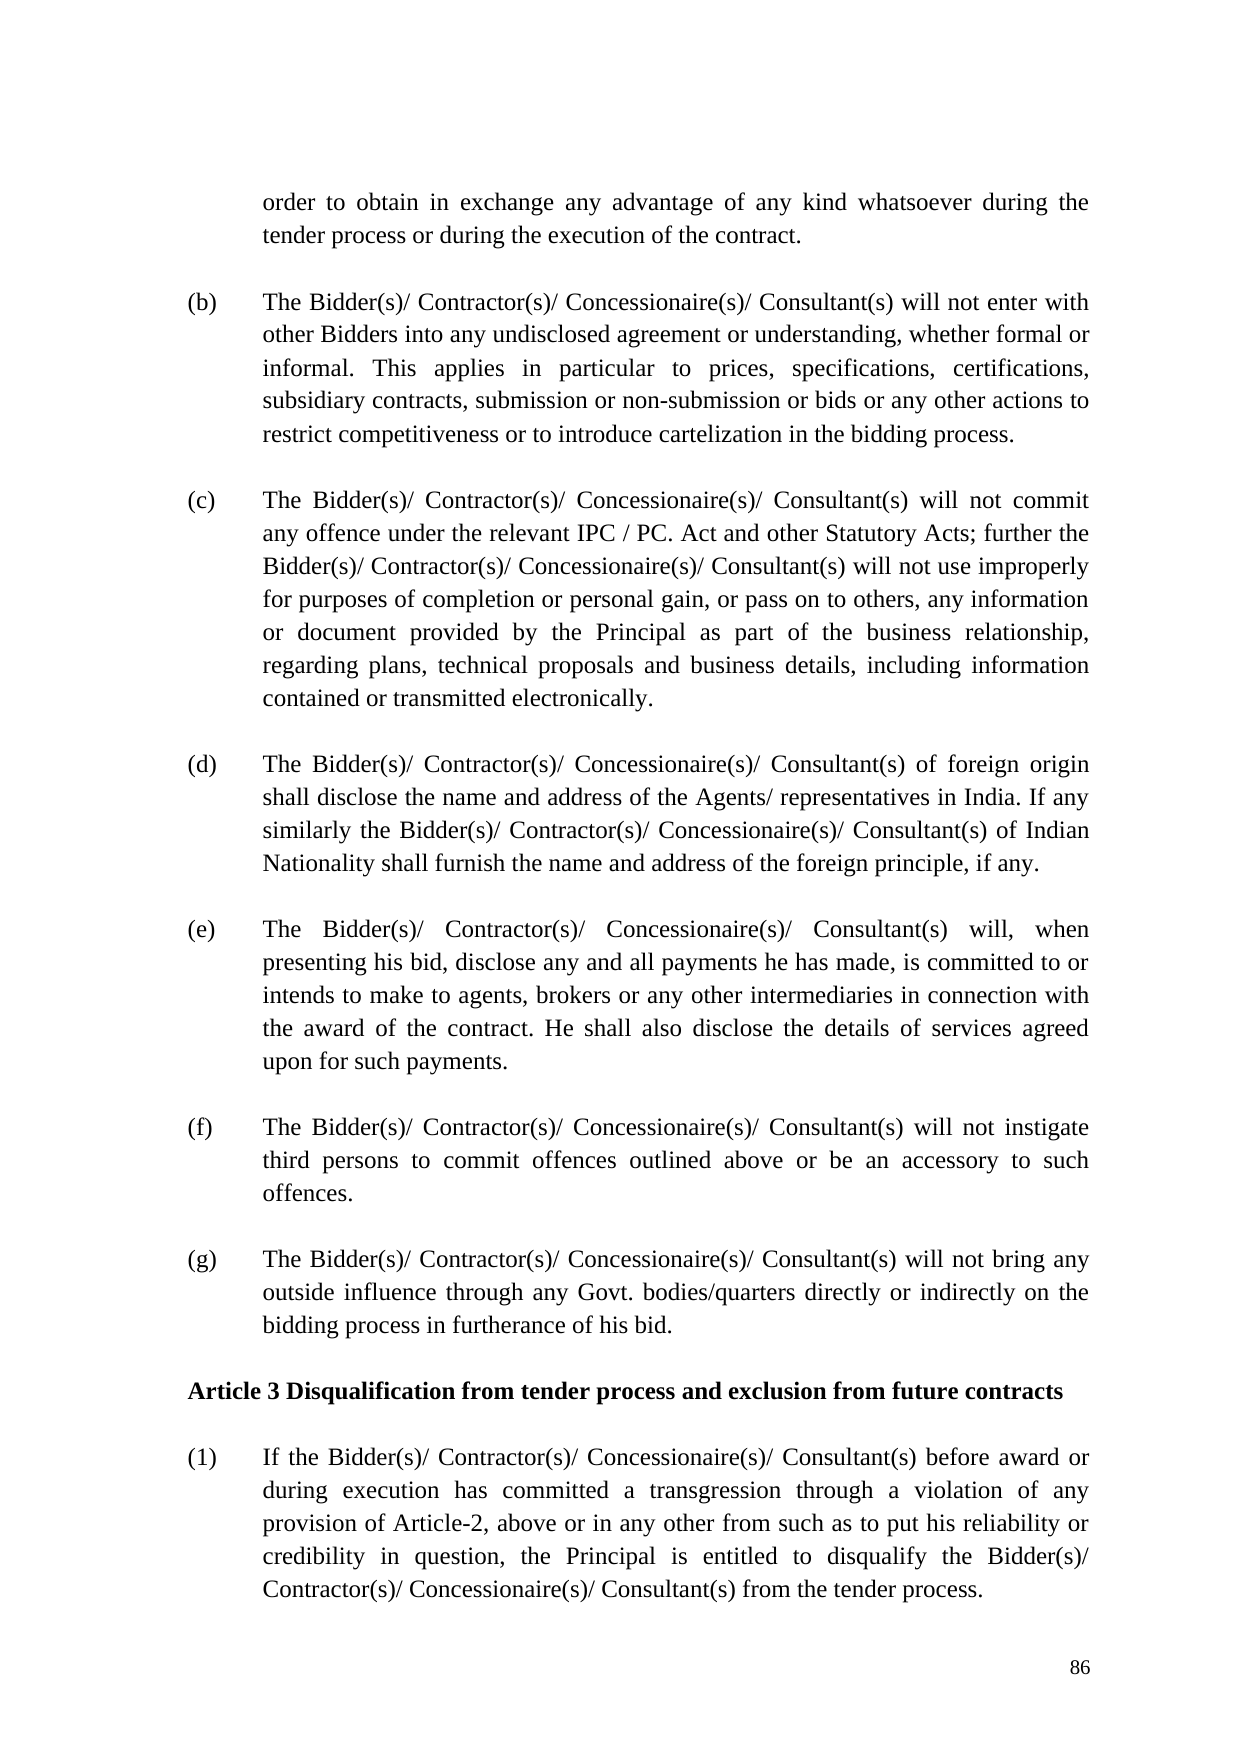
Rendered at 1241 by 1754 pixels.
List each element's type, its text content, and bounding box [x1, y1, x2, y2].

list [187, 187, 1090, 249]
list The Bidder(s)/ Contractor(s)/ Concessionaire(s)/ Consultant(s) will not commit any offence under the relevant IPC / PC. Act and other Statutory Acts; further the Bidder(s)/ Contractor(s)/ Concessionaire(s)/ Consultant(s) will not use improperly for purposes of completion or personal gain, or pass on to others, any information or document provided by the Principal as part of the business relationship, regarding plans, technical proposals and business details, including information contained or transmitted electronically. [187, 485, 1090, 712]
list The Bidder(s)/ Contractor(s)/ Concessionaire(s)/ Consultant(s) will not bring any outside influence through any Govt. bodies/quarters directly or indirectly on the bidding process in furtherance of his bid. [187, 1244, 1090, 1339]
list The Bidder(s)/ Contractor(s)/ Concessionaire(s)/ Consultant(s) will not instigate third persons to commit offences outlined above or be an accessory to such offences. [187, 1112, 1090, 1207]
list The Bidder(s)/ Contractor(s)/ Concessionaire(s)/ Consultant(s) will, when presenting his bid, disclose any and all payments he has made, is committed to or intends to make to agents, brokers or any other intermediaries in connection with the award of the contract. He shall also disclose the details of services agreed upon for such payments. [187, 914, 1090, 1075]
text Article 3 Disqualification from tender process and exclusion from future contracts [178, 1376, 1090, 1405]
list The Bidder(s)/ Contractor(s)/ Concessionaire(s)/ Consultant(s) of foreign origin shall disclose the name and address of the Agents/ representatives in India. If any similarly the Bidder(s)/ Contractor(s)/ Concessionaire(s)/ Consultant(s) of Indian Nationality shall furnish the name and address of the foreign principle, if any. [187, 749, 1090, 877]
list The Bidder(s)/ Contractor(s)/ Concessionaire(s)/ Consultant(s) will not enter with other Bidders into any undisclosed agreement or understanding, whether formal or informal. This applies in particular to prices, specifications, certifications, subsidiary contracts, submission or non-submission or bids or any other actions to restrict competitiveness or to introduce cartelization in the bidding process. [187, 287, 1090, 447]
list If the Bidder(s)/ Contractor(s)/ Concessionaire(s)/ Consultant(s) before award or during execution has committed a transgression through a violation of any provision of Article-2, above or in any other from such as to put his reliability or credibility in question, the Principal is entitled to disqualify the Bidder(s)/ Contractor(s)/ Concessionaire(s)/ Consultant(s) from the tender process. [187, 1442, 1090, 1603]
